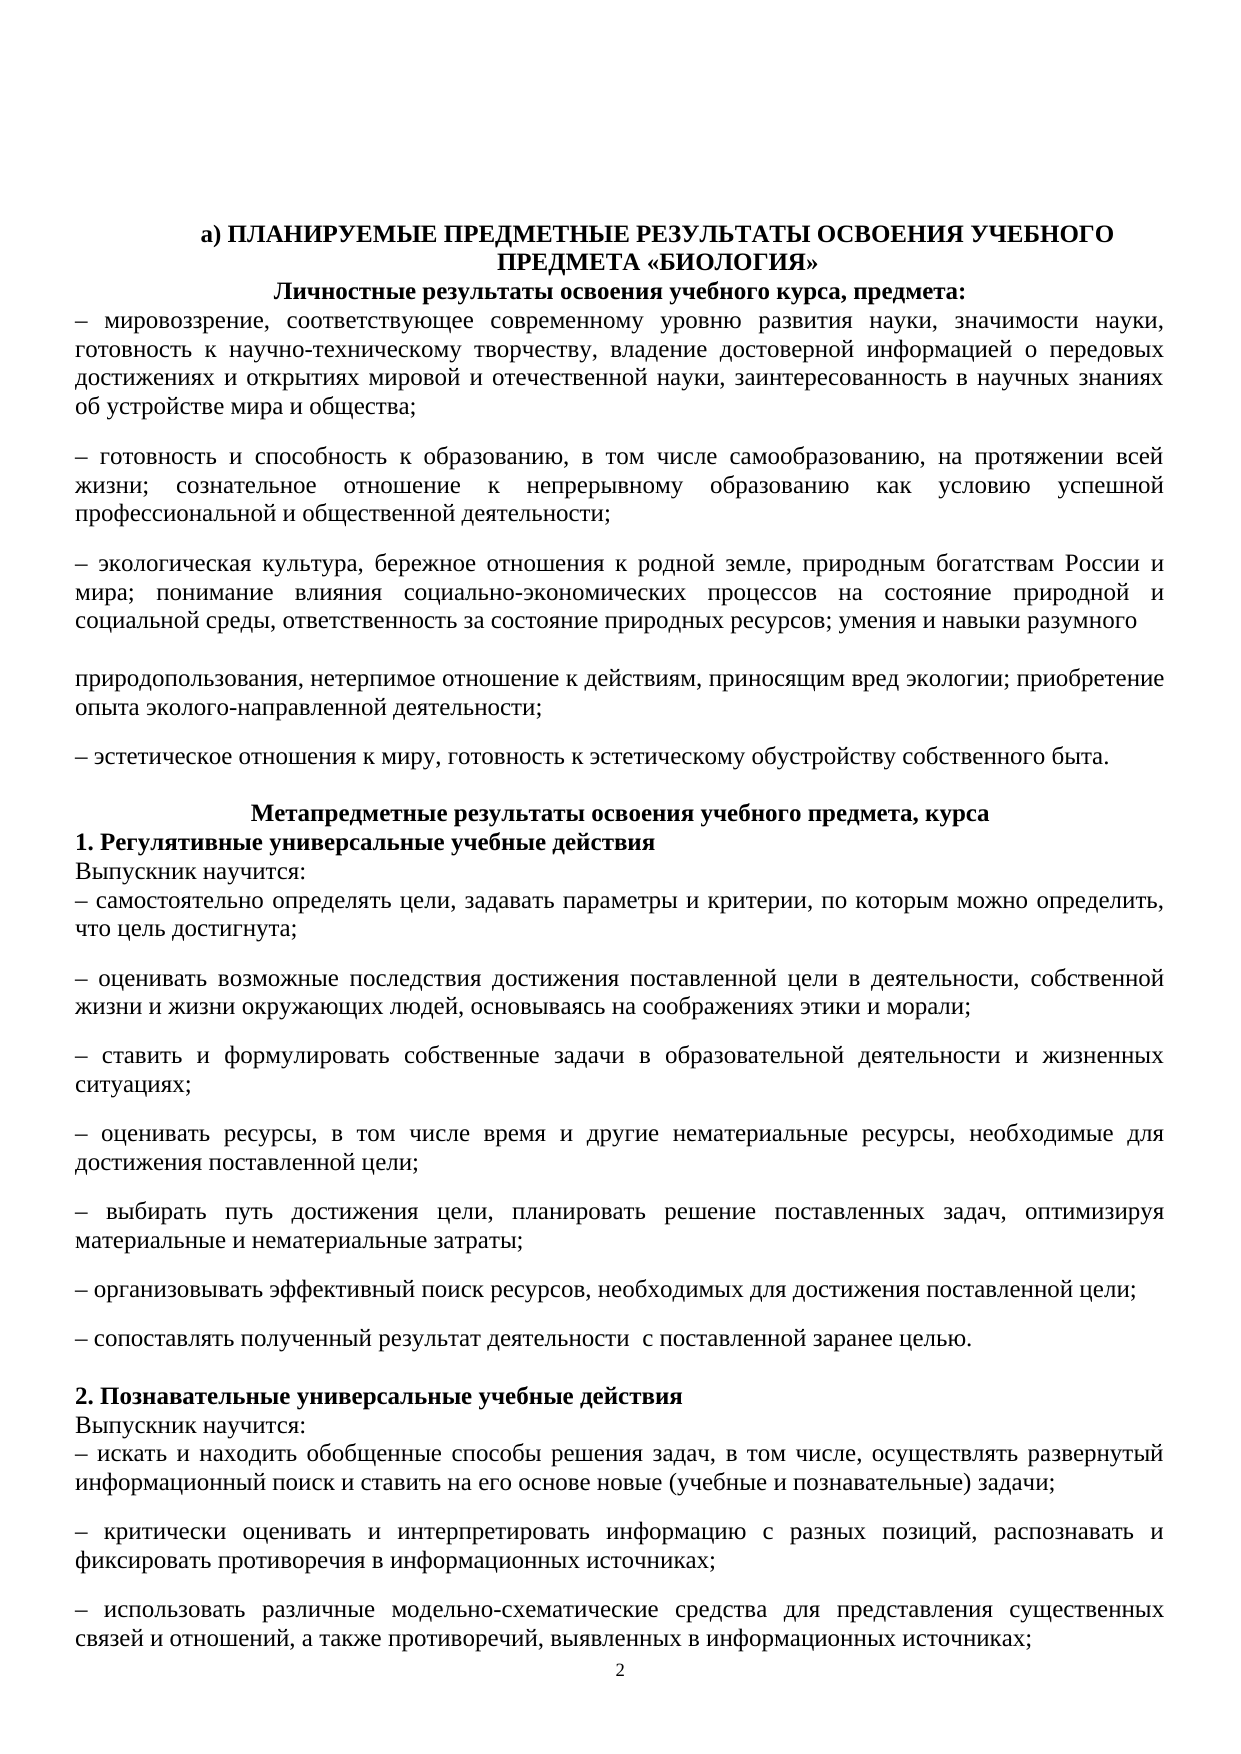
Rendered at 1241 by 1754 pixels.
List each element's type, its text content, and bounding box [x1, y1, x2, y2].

text Метапредметные результаты освоения учебного предмета, курса [75, 798, 1165, 827]
text – искать и находить обобщенные способы решения задач, в том числе, осуществлять развернутый информационный поиск и ставить на его основе новые (учебные и познавательные) задачи; [75, 1438, 1165, 1496]
text – мировоззрение, соответствующее современному уровню развития науки, значимости науки, готовность к научно-техническому творчеству, владение достоверной информацией о передовых достижениях и открытиях мировой и отечественной науки, заинтересованность в научных знаниях об устройстве мира и общества; [75, 305, 1165, 420]
text – сопоставлять полученный результат деятельности с поставленной заранее целью. [75, 1323, 1165, 1352]
text – эстетическое отношения к миру, готовность к эстетическому обустройству собственного быта. [75, 741, 1165, 770]
text – самостоятельно определять цели, задавать параметры и критерии, по которым можно определить, что цель достигнута; [75, 885, 1165, 942]
text 1. Регулятивные универсальные учебные действия [75, 827, 1165, 856]
text Выпускник научится: [75, 1410, 1165, 1438]
text – использовать различные модельно-схематические средства для представления существенных связей и отношений, а также противоречий, выявленных в информационных источниках; [75, 1594, 1165, 1652]
text – выбирать путь достижения цели, планировать решение поставленных задач, оптимизируя материальные и нематериальные затраты; [75, 1196, 1165, 1254]
text – оценивать возможные последствия достижения поставленной цели в деятельности, собственной жизни и жизни окружающих людей, основываясь на соображениях этики и морали; [75, 963, 1165, 1020]
text 2. Познавательные универсальные учебные действия [75, 1381, 1165, 1410]
text природопользования, нетерпимое отношение к действиям, приносящим вред экологии; приобретение опыта эколого-направленной деятельности; [75, 663, 1165, 721]
text Личностные результаты освоения учебного курса, предмета: [75, 276, 1165, 305]
text – оценивать ресурсы, в том числе время и другие нематериальные ресурсы, необходимые для достижения поставленной цели; [75, 1118, 1165, 1176]
text – критически оценивать и интерпретировать информацию с разных позиций, распознавать и фиксировать противоречия в информационных источниках; [75, 1516, 1165, 1574]
text Выпускник научится: [75, 856, 1165, 885]
text – ставить и формулировать собственные задачи в образовательной деятельности и жизненных ситуациях; [75, 1041, 1165, 1098]
text – готовность и способность к образованию, в том числе самообразованию, на протяжении всей жизни; сознательное отношение к непрерывному образованию как условию успешной профессиональной и общественной деятельности; [75, 441, 1165, 527]
list а) ПЛАНИРУЕМЫЕ ПРЕДМЕТНЫЕ РЕЗУЛЬТАТЫ ОСВОЕНИЯ УЧЕБНОГО ПРЕДМЕТА «БИОЛОГИЯ» [150, 219, 1165, 276]
text – организовывать эффективный поиск ресурсов, необходимых для достижения поставленной цели; [75, 1274, 1165, 1303]
text – экологическая культура, бережное отношения к родной земле, природным богатствам России и мира; понимание влияния социально-экономических процессов на состояние природной и социальной среды, ответственность за состояние природных ресурсов; умения и навыки разумного [75, 548, 1165, 634]
